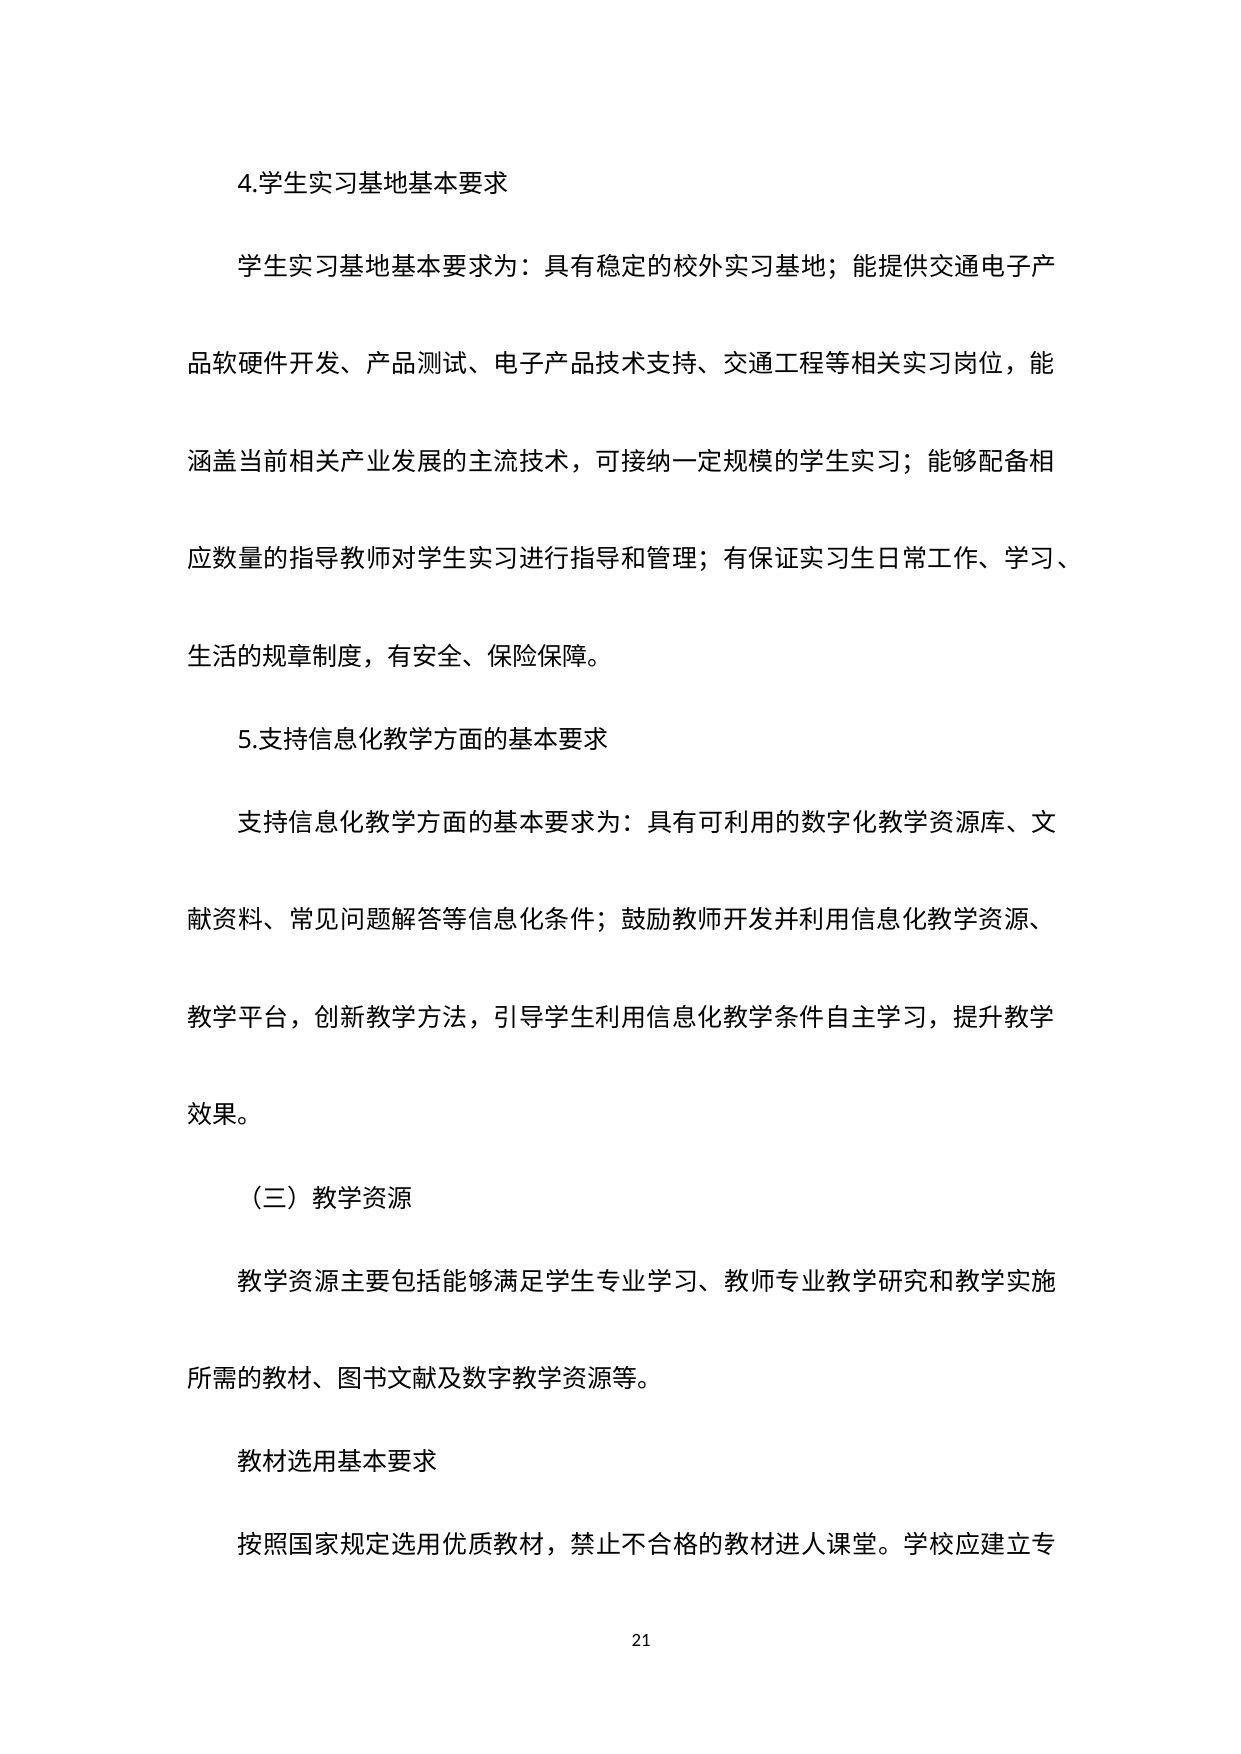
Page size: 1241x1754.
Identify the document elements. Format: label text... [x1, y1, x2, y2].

text 教材选用基本要求 [187, 1427, 1057, 1492]
text 支持信息化教学方面的基本要求为：具有可利用的数字化教学资源库、文献资料、常见问题解答等信息化条件；鼓励教师开发并利用信息化教学资源、教学平台，创新教学方法，引导学生利用信息化教学条件自主学习，提升教学效果。 [187, 788, 1057, 1146]
text 学生实习基地基本要求为：具有稳定的校外实习基地；能提供交通电子产品软硬件开发、产品测试、电子产品技术支持、交通工程等相关实习岗位，能涵盖当前相关产业发展的主流技术，可接纳一定规模的学生实习；能够配备相应数量的指导教师对学生实习进行指导和管理；有保证实习生日常工作、学习、生活的规章制度，有安全、保险保障。 [187, 232, 1057, 687]
text 4.学生实习基地基本要求 [187, 149, 1057, 214]
text 5.支持信息化教学方面的基本要求 [187, 705, 1057, 770]
text （三）教学资源 [187, 1164, 1057, 1229]
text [187, 1511, 1057, 1576]
text 教学资源主要包括能够满足学生专业学习、教师专业教学研究和教学实施所需的教材、图书文献及数字教学资源等。 [187, 1247, 1057, 1409]
